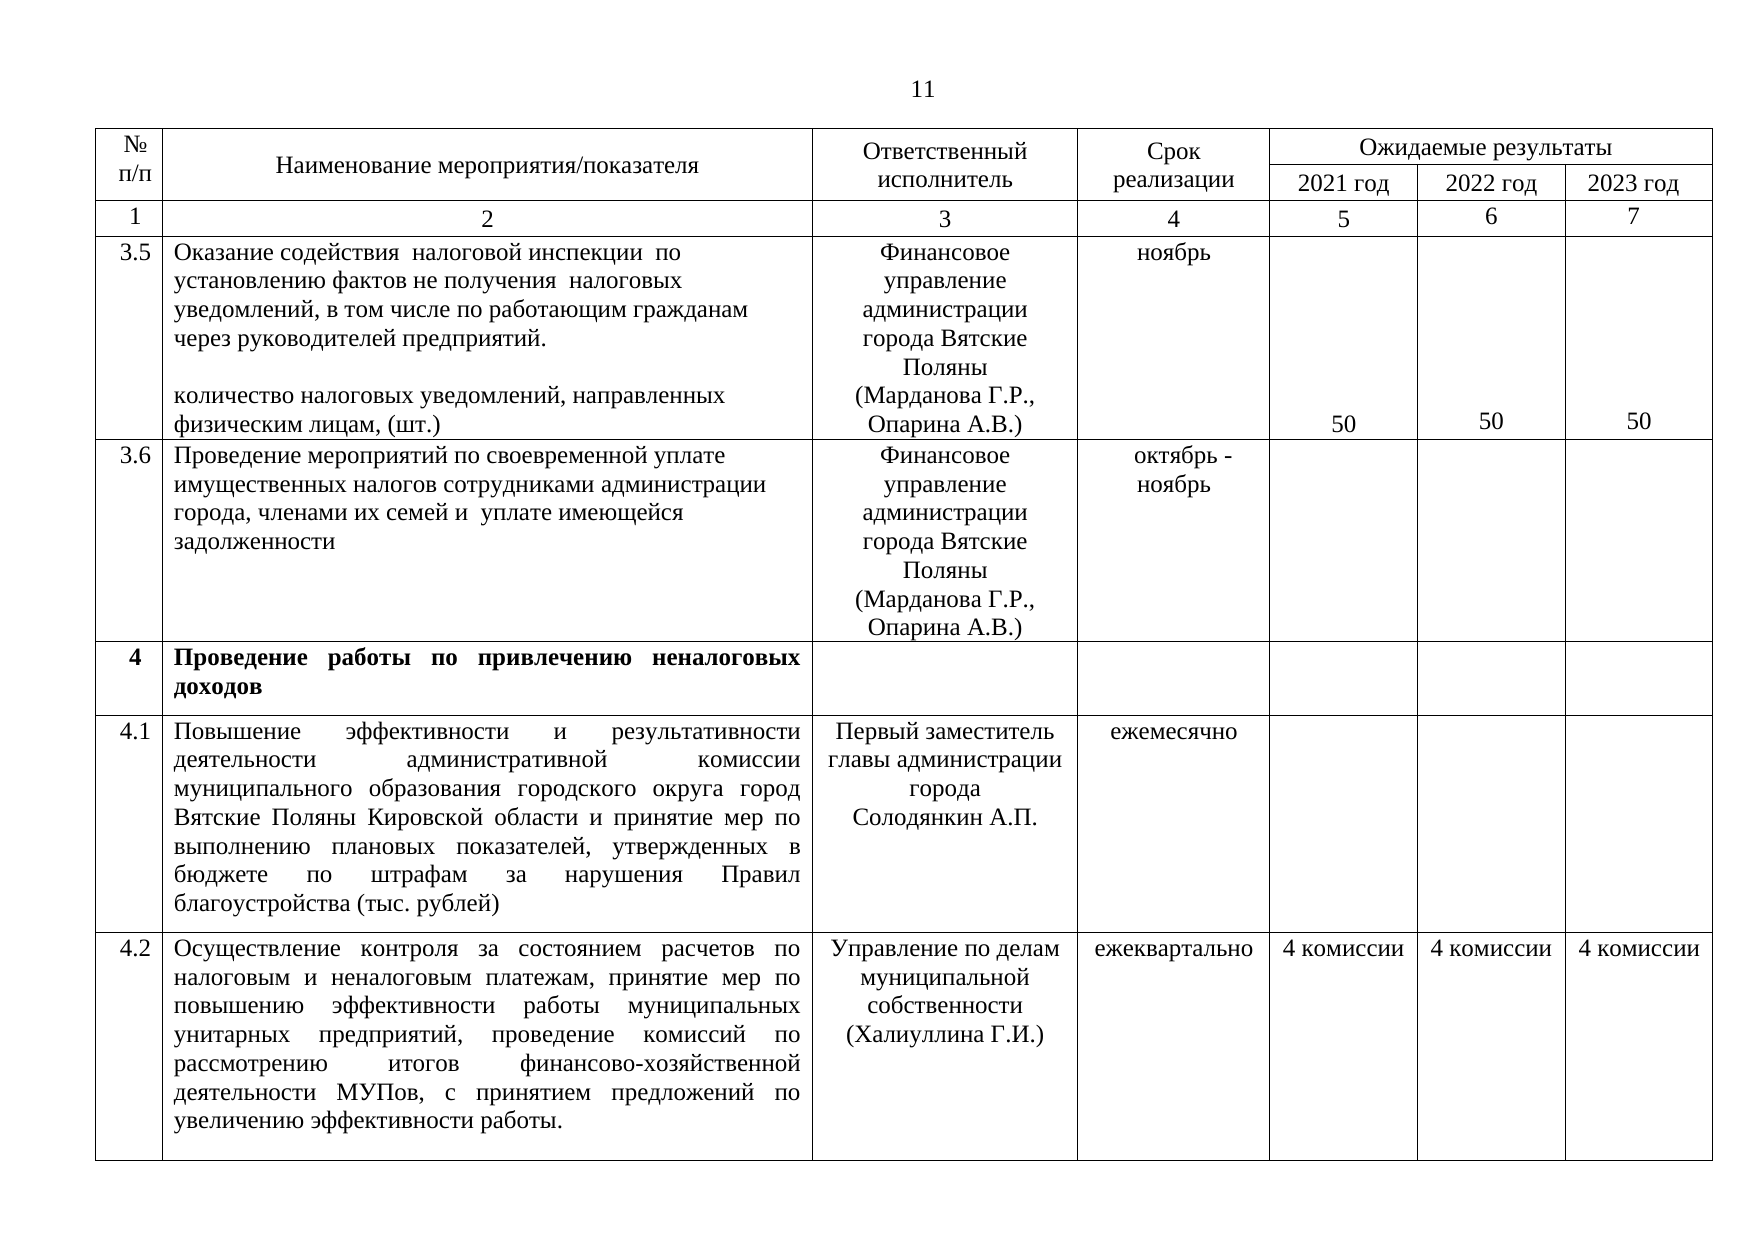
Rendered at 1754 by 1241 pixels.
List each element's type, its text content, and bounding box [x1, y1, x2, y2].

table_cell ежеквартально ежегодно до 01 июня [1078, 933, 1269, 1160]
table_cell [1270, 642, 1417, 715]
table_cell 4 [96, 642, 162, 715]
table_cell 4.2 [96, 933, 162, 1160]
table_cell ноябрь [1078, 237, 1269, 439]
table_cell 3.6 [96, 440, 162, 641]
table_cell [163, 933, 812, 1160]
table_cell 4 комиссии 1000,0 [1418, 933, 1565, 1160]
table_cell Первый заместитель главы администрации города Солодянкин А.П. [813, 716, 1077, 932]
table_cell Финансовое управление администрации города Вятские Поляны (Марданова Г.Р., Опарина А.В.) [813, 237, 1077, 439]
table_header № п/п [96, 129, 162, 200]
table_cell 2021 год [1270, 165, 1417, 200]
table_cell 7 [1566, 201, 1712, 236]
table_cell [1270, 440, 1417, 641]
table_cell [1566, 440, 1712, 641]
table_cell [1418, 440, 1565, 641]
table_cell 4 [1078, 201, 1269, 236]
table_cell [1270, 716, 1417, 932]
table_cell [1078, 642, 1269, 715]
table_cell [813, 933, 1077, 1160]
table_cell 4 комиссии 1000,0 [1566, 933, 1712, 1160]
table_cell 4 комиссии 3000,0 [1270, 933, 1417, 1160]
table_cell 50 [1566, 237, 1712, 439]
table_cell 2 [163, 201, 812, 236]
table_cell 50 [1270, 237, 1417, 439]
table_cell октябрь - ноябрь [1078, 440, 1269, 641]
table_cell Проведение мероприятий по своевременной уплате имущественных налогов сотрудниками администрации города, членами их семей и уплате имеющейся задолженности [163, 440, 812, 641]
table_cell Повышение эффективности и результативности деятельности административной комиссии муниципального образования городского округа город Вятские Поляны Кировской области и принятие мер по выполнению плановых показателей, утвержденных в бюджете по штрафам за нарушения Правил благоустройства (тыс. рублей) [163, 716, 812, 932]
table_cell 3 [813, 201, 1077, 236]
table_cell 6 [1418, 201, 1565, 236]
table_cell 4.1 [96, 716, 162, 932]
table_cell [1566, 716, 1712, 932]
table_cell 2023 год [1566, 165, 1712, 200]
table_cell Финансовое управление администрации города Вятские Поляны (Марданова Г.Р., Опарина А.В.) [813, 440, 1077, 641]
table_cell ежемесячно [1078, 716, 1269, 932]
table_cell 1 [96, 201, 162, 236]
table_cell [1566, 642, 1712, 715]
table_cell 3.5 [96, 237, 162, 439]
table_header Наименование мероприятия/показателя [163, 129, 812, 200]
table_cell Оказание содействия налоговой инспекции по установлению фактов не получения налоговых уведомлений, в том числе по работающим гражданам через руководителей предприятий. количество налоговых уведомлений, направленных физическим лицам, (шт.) [163, 237, 812, 439]
table_cell [1418, 642, 1565, 715]
table_header Ответственный исполнитель [813, 129, 1077, 200]
table_cell Проведение работы по привлечению неналоговых доходов [163, 642, 812, 715]
table_header Срок реализации [1078, 129, 1269, 200]
table_header Ожидаемые результаты [1270, 129, 1712, 164]
table_cell 50 [1418, 237, 1565, 439]
table_cell [1418, 716, 1565, 932]
table_cell 5 [1270, 201, 1417, 236]
table_cell [813, 642, 1077, 715]
table_cell 2022 год [1418, 165, 1565, 200]
